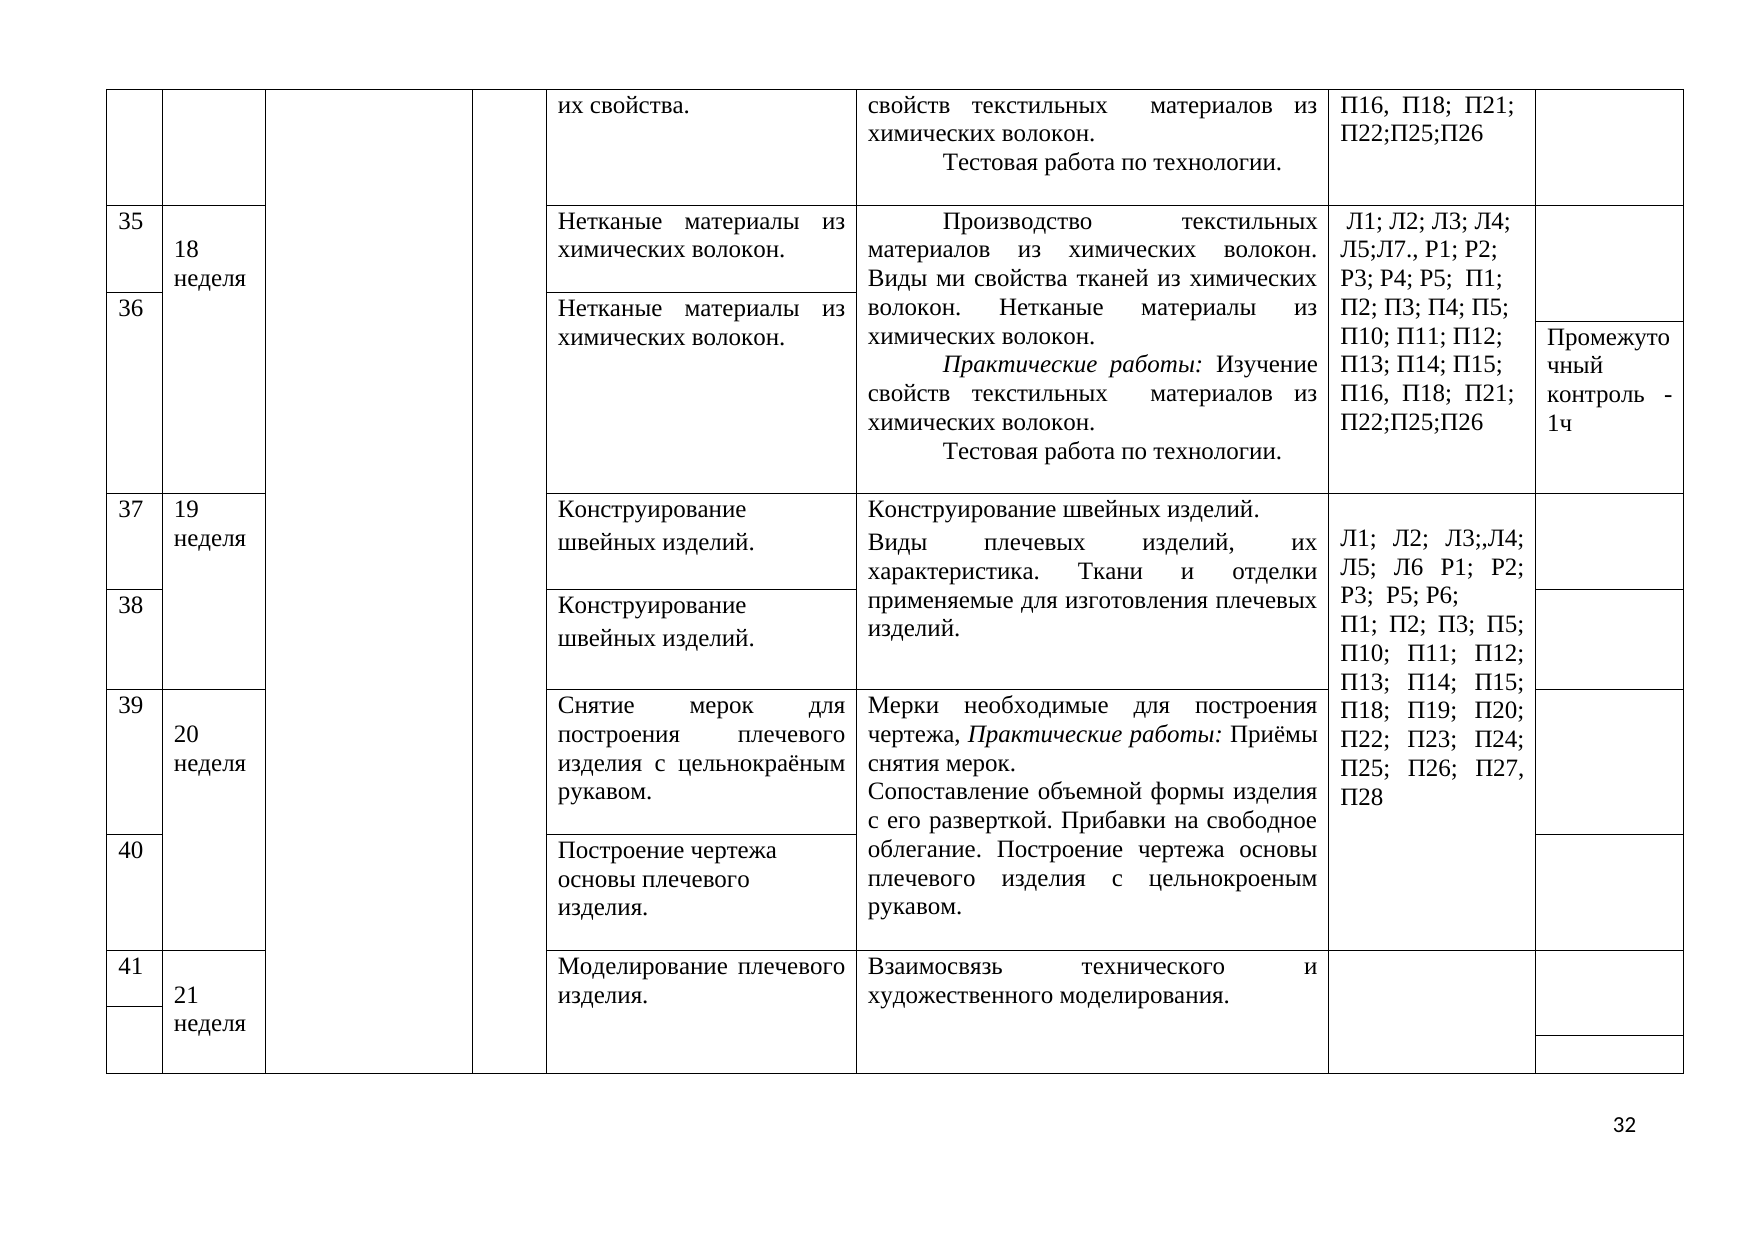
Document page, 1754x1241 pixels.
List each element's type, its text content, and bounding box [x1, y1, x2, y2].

table_cell 41 [107, 951, 162, 1006]
table_cell Построение чертежа основы плечевого изделия. [547, 835, 856, 950]
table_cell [1329, 206, 1535, 493]
table_cell 20 неделя [163, 690, 265, 950]
table_cell 39 [107, 690, 162, 834]
table_cell Конструирование швейных изделий. Виды плечевых изделий, их характеристика. Ткани и отделки применяемые для изготовления плечевых изделий. [857, 494, 1328, 689]
table_cell 19 неделя [163, 494, 265, 689]
table_cell [1536, 206, 1683, 321]
table_cell Нетканые материалы из химических волокон. [547, 293, 856, 493]
table_cell 38 [107, 590, 162, 689]
table_cell [1536, 590, 1683, 689]
table_cell Л1; Л2; Л3;,Л4; Л5; Л6 Р1; Р2; Р3; Р5; Р6; П1; П2; П3; П5; П10; П11; П12; П13; П14; П15; П18; П19; П20; П22; П23; П24; П25; П26; П27, П28 [1329, 494, 1535, 950]
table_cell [547, 90, 856, 205]
table_cell 36 [107, 293, 162, 493]
table_cell 37 [107, 494, 162, 589]
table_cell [857, 206, 1328, 493]
table_cell Мерки необходимые для построения чертежа, Практические работы: Приёмы снятия мерок. Сопоставление объемной формы изделия с его разверткой. Прибавки на свободное облегание. Построение чертежа основы плечевого изделия с цельнокроеным рукавом. [857, 690, 1328, 950]
table_cell 35 [107, 206, 162, 292]
table_cell Конструирование швейных изделий. [547, 590, 856, 689]
table_cell Промежуточный контроль -1ч [1536, 322, 1683, 493]
table_cell [1536, 951, 1683, 1035]
table_cell [1536, 835, 1683, 950]
table_cell 40 [107, 835, 162, 950]
table_cell [1536, 494, 1683, 589]
table_cell [1329, 951, 1535, 1072]
table_cell [1536, 1036, 1683, 1072]
table_cell 42 [107, 1007, 162, 1072]
table_cell Взаимосвязь технического и художественного моделирования. Практические работы: Моделирование изменением длины. Изменение формы выреза горловины. Моделирование кокетки. [857, 951, 1328, 1072]
table_cell [1536, 90, 1683, 205]
table_cell Конструирование швейных изделий. [547, 494, 856, 589]
table_cell [1536, 690, 1683, 834]
table_cell 21 неделя [163, 951, 265, 1072]
table_cell Нетканые материалы из химических волокон. [547, 206, 856, 292]
table_cell Снятие мерок для построения плечевого изделия с цельнокраёным рукавом. [547, 690, 856, 834]
table_cell 34 [107, 90, 162, 205]
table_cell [547, 951, 856, 1072]
table_cell 18 неделя [163, 206, 265, 493]
